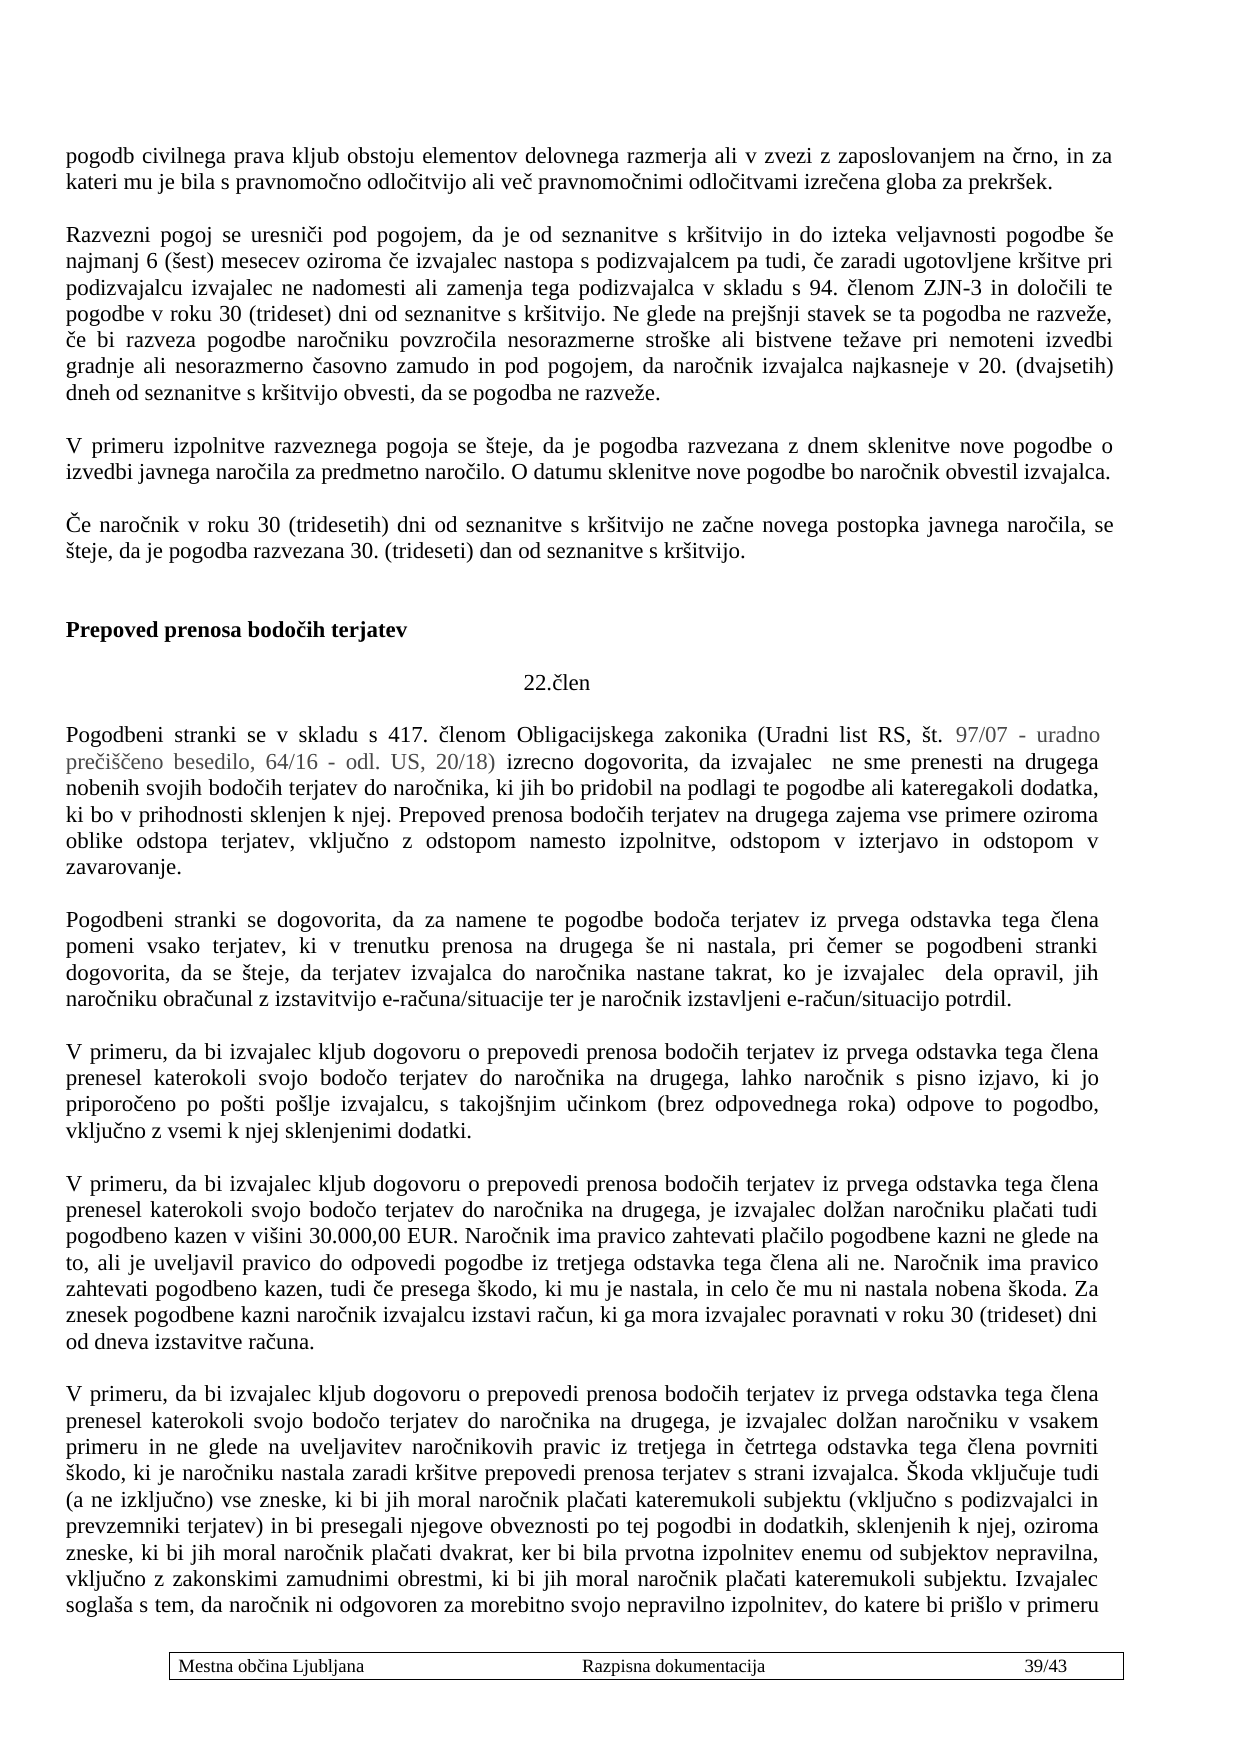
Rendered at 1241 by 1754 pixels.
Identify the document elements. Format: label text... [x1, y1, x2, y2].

text Prepoved prenosa bodočih terjatev [66, 616, 1100, 642]
text V primeru, da bi izvajalec kljub dogovoru o prepovedi prenosa bodočih terjatev iz prvega odstavka tega člena prenesel katerokoli svojo bodočo terjatev do naročnika na drugega, lahko naročnik s pisno izjavo, ki jo priporočeno po pošti pošlje izvajalcu, s takojšnjim učinkom (brez odpovednega roka) odpove to pogodbo, vključno z vsemi k njej sklenjenimi dodatki. [66, 1038, 1100, 1143]
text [66, 1380, 1100, 1618]
list V primeru izpolnitve razveznega pogoja se šteje, da je pogodba razvezana z dnem sklenitve nove pogodbe o izvedbi javnega naročila za predmetno naročilo. O datumu sklenitve nove pogodbe bo naročnik obvestil izvajalca. [66, 432, 1115, 484]
text Če naročnik v roku 30 (tridesetih) dni od seznanitve s kršitvijo ne začne novega postopka javnega naročila, se šteje, da je pogodba razvezana 30. (trideseti) dan od seznanitve s kršitvijo. [66, 511, 1115, 563]
text Razvezni pogoj se uresniči pod pogojem, da je od seznanitve s kršitvijo in do izteka veljavnosti pogodbe še najmanj 6 (šest) mesecev oziroma če izvajalec nastopa s podizvajalcem pa tudi, če zaradi ugotovljene kršitve pri podizvajalcu izvajalec ne nadomesti ali zamenja tega podizvajalca v skladu s 94. členom ZJN-3 in določili te pogodbe v roku 30 (trideset) dni od seznanitve s kršitvijo. Ne glede na prejšnji stavek se ta pogodba ne razveže, če bi razveza pogodbe naročniku povzročila nesorazmerne stroške ali bistvene težave pri nemoteni izvedbi gradnje ali nesorazmerno časovno zamudo in pod pogojem, da naročnik izvajalca najkasneje v 20. (dvajsetih) dneh od seznanitve s kršitvijo obvesti, da se pogodba ne razveže. [66, 221, 1115, 405]
text Pogodbeni stranki se v skladu s 417. členom Obligacijskega zakonika (Uradni list RS, št. 97/07 - uradno prečiščeno besedilo, 64/16 - odl. US, 20/18) izrecno dogovorita, da izvajalec ne sme prenesti na drugega nobenih svojih bodočih terjatev do naročnika, ki jih bo pridobil na podlagi te pogodbe ali kateregakoli dodatka, ki bo v prihodnosti sklenjen k njej. Prepoved prenosa bodočih terjatev na drugega zajema vse primere oziroma oblike odstopa terjatev, vključno z odstopom namesto izpolnitve, odstopom v izterjavo in odstopom v zavarovanje. [66, 722, 1100, 880]
text Pogodbeni stranki se dogovorita, da za namene te pogodbe bodoča terjatev iz prvega odstavka tega člena pomeni vsako terjatev, ki v trenutku prenosa na drugega še ni nastala, pri čemer se pogodbeni stranki dogovorita, da se šteje, da terjatev izvajalca do naročnika nastane takrat, ko je izvajalec dela opravil, jih naročniku obračunal z izstavitvijo e-računa/situacije ter je naročnik izstavljeni e-račun/situacijo potrdil. [66, 906, 1100, 1011]
list člen [523, 669, 1100, 695]
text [66, 142, 1115, 194]
text V primeru, da bi izvajalec kljub dogovoru o prepovedi prenosa bodočih terjatev iz prvega odstavka tega člena prenesel katerokoli svojo bodočo terjatev do naročnika na drugega, je izvajalec dolžan naročniku plačati tudi pogodbeno kazen v višini 30.000,00 EUR. Naročnik ima pravico zahtevati plačilo pogodbene kazni ne glede na to, ali je uveljavil pravico do odpovedi pogodbe iz tretjega odstavka tega člena ali ne. Naročnik ima pravico zahtevati pogodbeno kazen, tudi če presega škodo, ki mu je nastala, in celo če mu ni nastala nobena škoda. Za znesek pogodbene kazni naročnik izvajalcu izstavi račun, ki ga mora izvajalec poravnati v roku 30 (trideset) dni od dneva izstavitve računa. [66, 1169, 1100, 1354]
